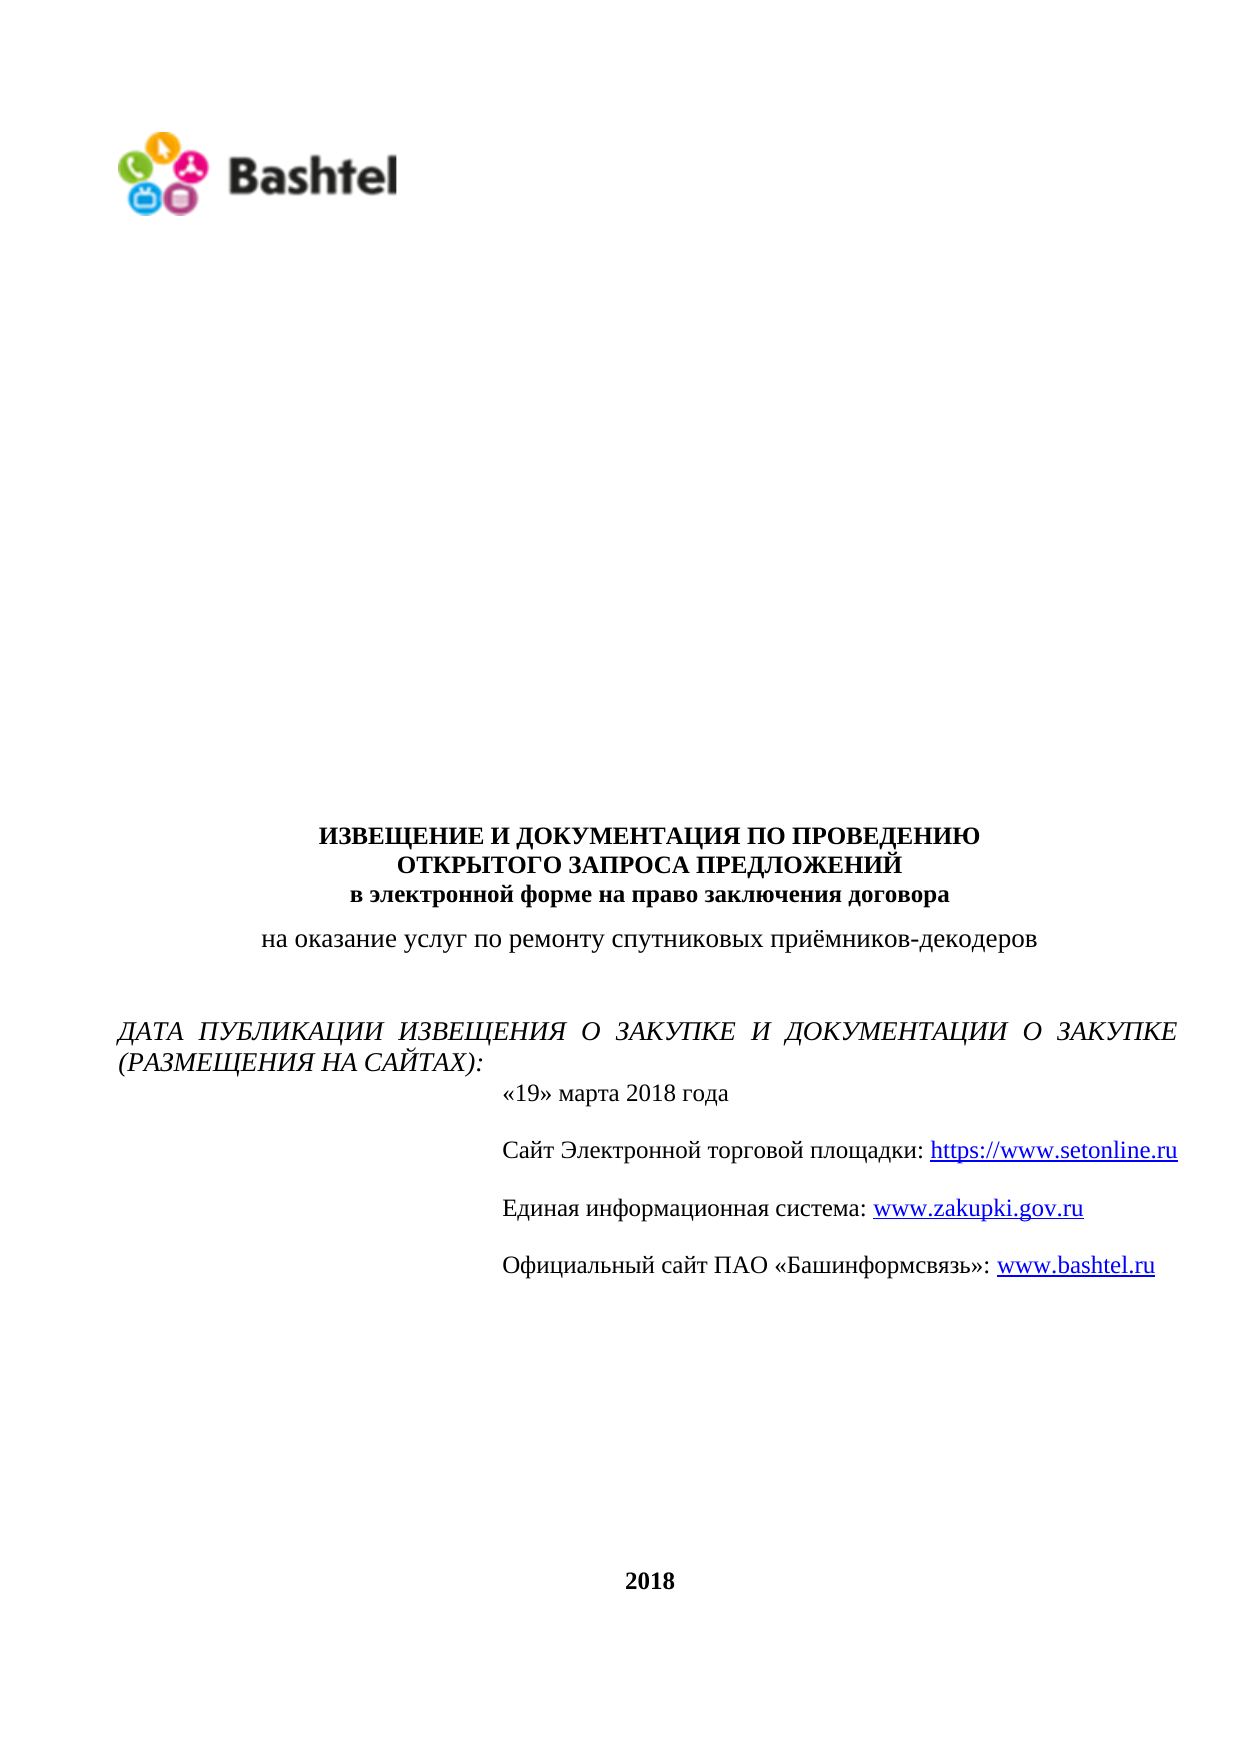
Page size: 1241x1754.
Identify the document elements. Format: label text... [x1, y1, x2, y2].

text 2018 [118, 1566, 1181, 1595]
text Сайт Электронной торговой площадки: https://www.setonline.ru [502, 1135, 1181, 1164]
text «19» марта 2018 года [502, 1078, 1181, 1106]
text в электронной форме на право заключения договора [118, 879, 1181, 908]
picture [118, 132, 397, 216]
text ОТКРЫТОГО ЗАПРОСА ПРЕДЛОЖЕНИЙ [118, 850, 1181, 879]
text ДАТА ПУБЛИКАЦИИ ИЗВЕЩЕНИЯ О ЗАКУПКЕ И ДОКУМЕНТАЦИИ О ЗАКУПКЕ (РАЗМЕЩЕНИЯ НА САЙТАХ): [118, 1015, 1181, 1078]
text на оказание услуг по ремонту спутниковых приёмников-декодеров [118, 922, 1181, 953]
text Единая информационная система: www.zakupki.gov.ru [502, 1193, 1181, 1221]
text ИЗВЕЩЕНИЕ И ДОКУМЕНТАЦИЯ ПО ПРОВЕДЕНИЮ [118, 821, 1181, 850]
text Официальный сайт ПАО «Башинформсвязь»: www.bashtel.ru [502, 1250, 1181, 1279]
